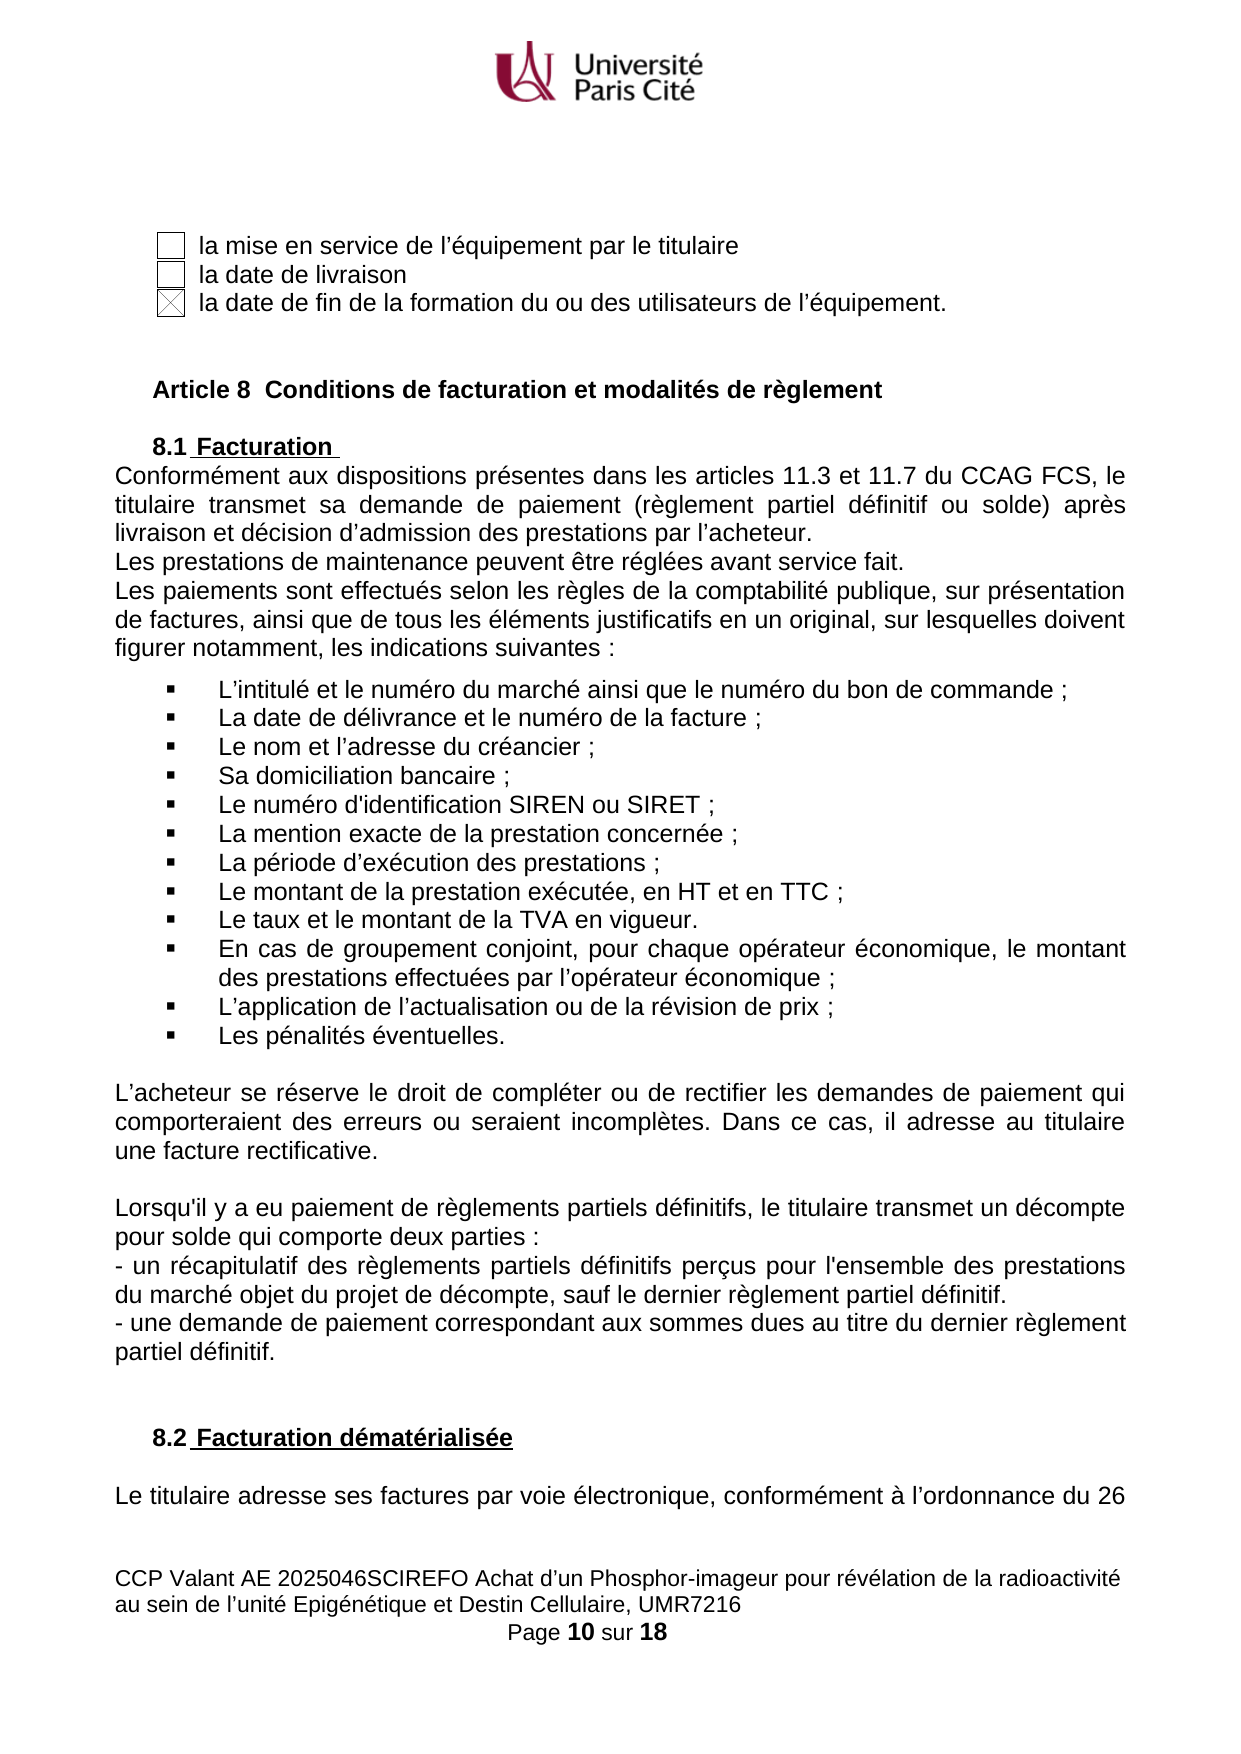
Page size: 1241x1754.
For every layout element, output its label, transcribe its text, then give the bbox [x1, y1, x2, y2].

list Les pénalités éventuelles. [114, 1021, 1128, 1049]
text Lorsqu'il y a eu paiement de règlements partiels définitifs, le titulaire transmet un décompte pour solde qui comporte deux parties : [114, 1193, 1128, 1251]
text L’acheteur se réserve le droit de compléter ou de rectifier les demandes de paiement qui comporteraient des erreurs ou seraient incomplètes. Dans ce cas, il adresse au titulaire une facture rectificative. [114, 1078, 1128, 1164]
text Les paiements sont effectués selon les règles de la comptabilité publique, sur présentation de factures, ainsi que de tous les éléments justificatifs en un original, sur lesquelles doivent figurer notamment, les indications suivantes : [114, 576, 1128, 662]
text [114, 1481, 1128, 1509]
subtitle Conditions de facturation et modalités de règlement [152, 374, 1128, 403]
subtitle Facturation dématérialisée [152, 1423, 1128, 1452]
list En cas de groupement conjoint, pour chaque opérateur économique, le montant des prestations effectuées par l’opérateur économique ; [165, 934, 1128, 992]
text Conformément aux dispositions présentes dans les articles 11.3 et 11.7 du CCAG FCS, le titulaire transmet sa demande de paiement (règlement partiel définitif ou solde) après livraison et décision d’admission des prestations par l’acheteur. [114, 461, 1128, 547]
subtitle Facturation [152, 432, 1128, 461]
list Le montant de la prestation exécutée, en HT et en TTC ; [114, 877, 1128, 905]
picture [494, 41, 703, 102]
list Le numéro d'identification SIREN ou SIRET ; [114, 790, 1128, 819]
text - une demande de paiement correspondant aux sommes dues au titre du dernier règlement partiel définitif. [114, 1308, 1128, 1366]
list L’intitulé et le numéro du marché ainsi que le numéro du bon de commande ; [114, 674, 1128, 703]
text Les prestations de maintenance peuvent être réglées avant service fait. [114, 547, 1128, 576]
text la mise en service de l’équipement par le titulaire [114, 231, 1128, 259]
list La période d’exécution des prestations ; [114, 848, 1128, 877]
list Sa domiciliation bancaire ; [114, 761, 1128, 790]
list La date de délivrance et le numéro de la facture ; [114, 703, 1128, 732]
list L’application de l’actualisation ou de la révision de prix ; [114, 992, 1128, 1021]
text la date de fin de la formation du ou des utilisateurs de l’équipement. [114, 288, 1128, 317]
list Le nom et l’adresse du créancier ; [114, 732, 1128, 761]
list Le taux et le montant de la TVA en vigueur. [114, 905, 1128, 934]
text - un récapitulatif des règlements partiels définitifs perçus pour l'ensemble des prestations du marché objet du projet de décompte, sauf le dernier règlement partiel définitif. [114, 1251, 1128, 1308]
text la date de livraison [114, 259, 1128, 288]
list La mention exacte de la prestation concernée ; [114, 819, 1128, 848]
